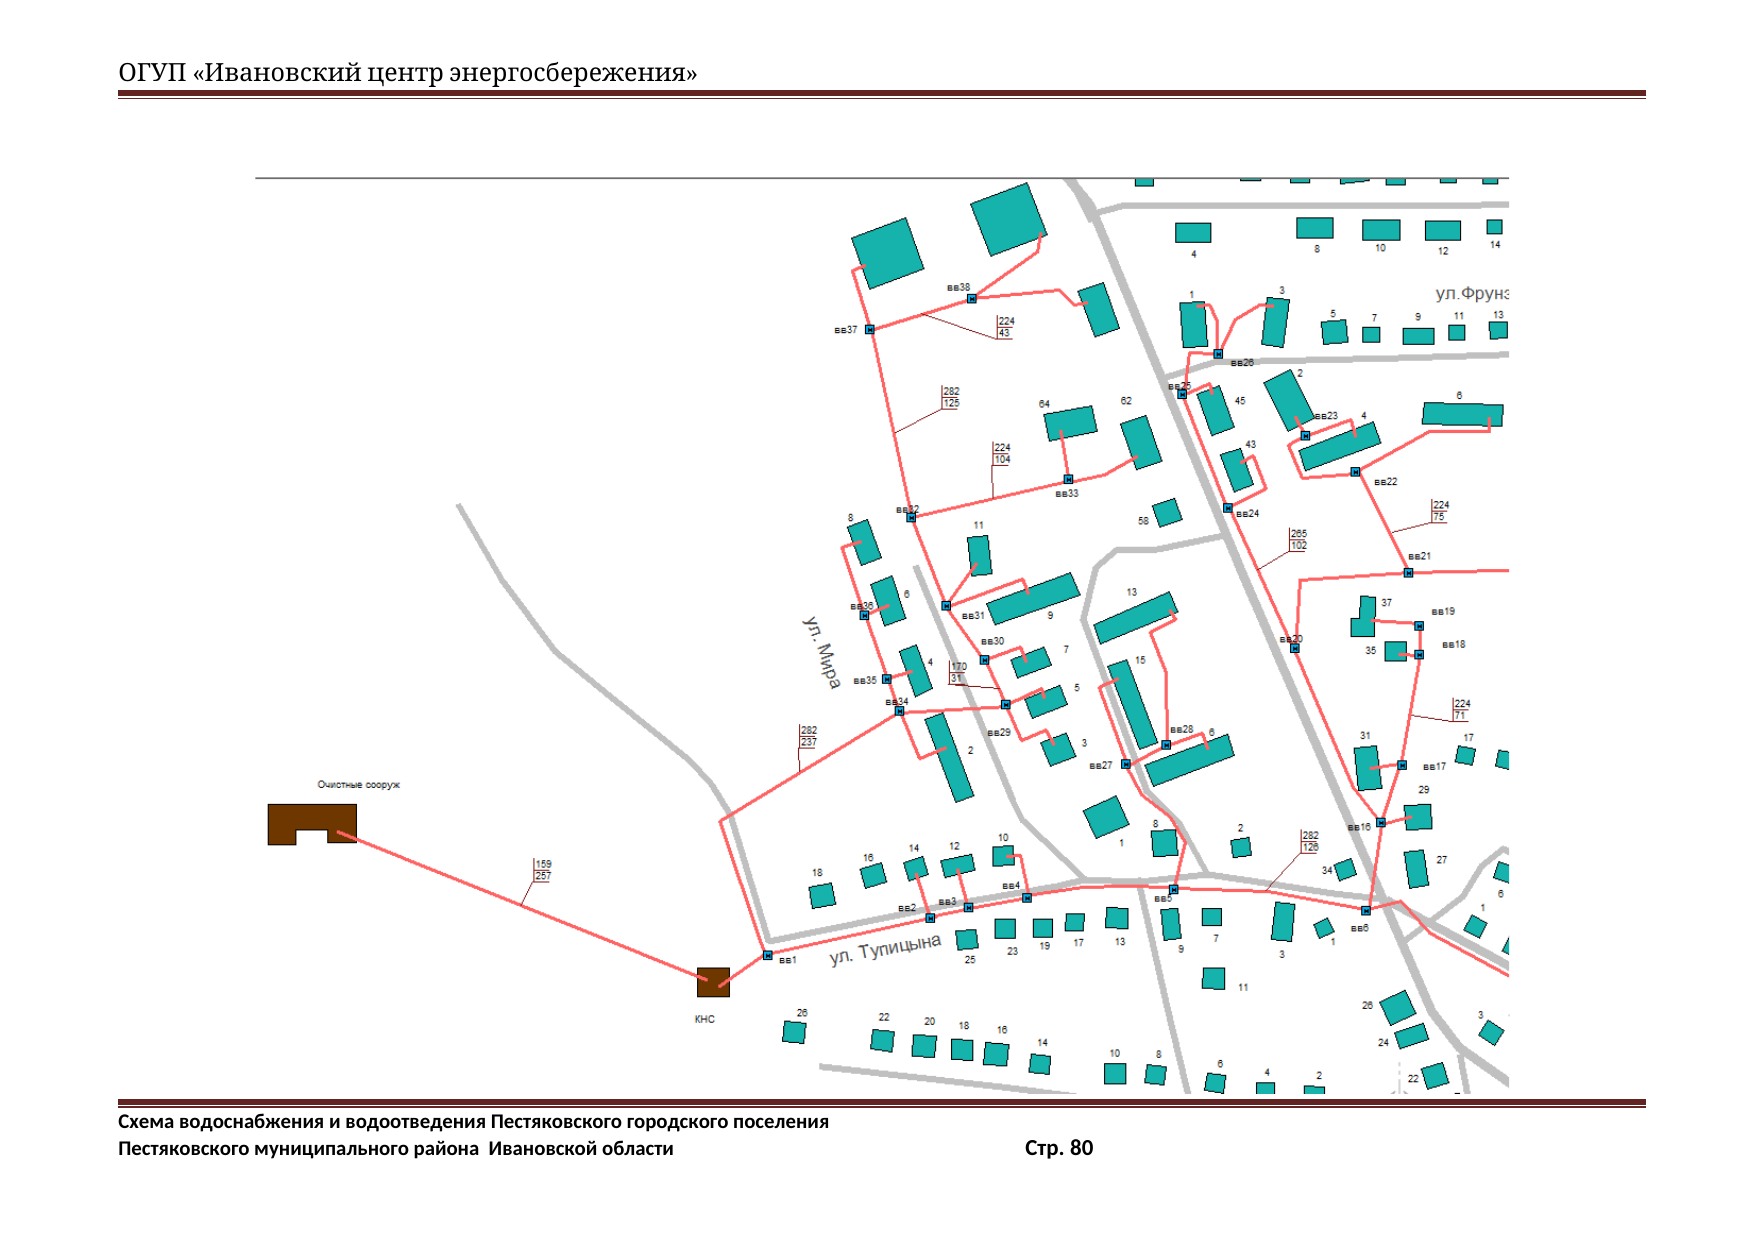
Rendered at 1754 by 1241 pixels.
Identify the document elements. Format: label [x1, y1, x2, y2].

picture [255, 177, 1510, 1094]
